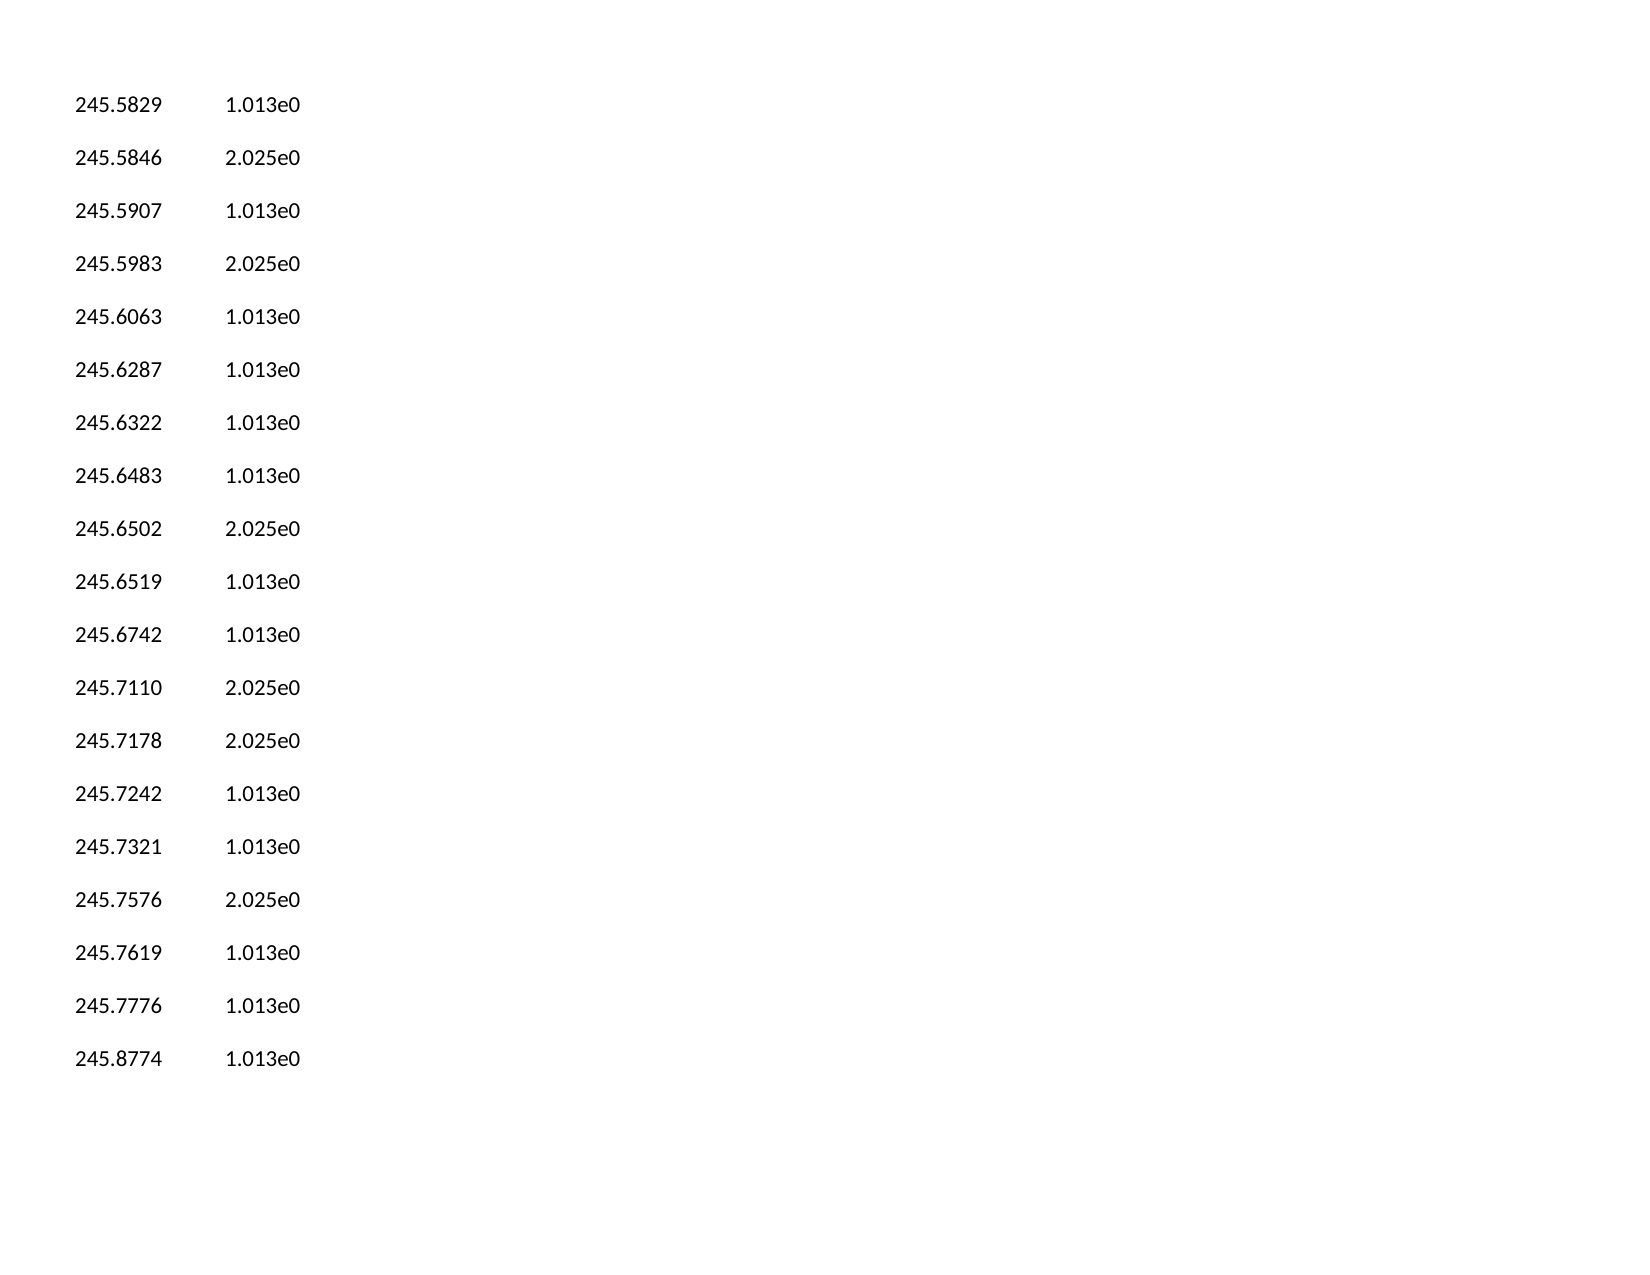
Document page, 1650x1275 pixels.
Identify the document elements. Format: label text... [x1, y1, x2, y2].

text 245.7110 2.025e0 [75, 673, 1563, 701]
text 245.6502 2.025e0 [75, 514, 1563, 542]
text 245.6063 1.013e0 [75, 302, 1563, 330]
text 245.7619 1.013e0 [75, 938, 1563, 966]
text 245.6483 1.013e0 [75, 461, 1563, 489]
text 245.7178 2.025e0 [75, 726, 1563, 754]
text 245.5829 1.013e0 [75, 90, 1563, 118]
text 245.6519 1.013e0 [75, 567, 1563, 595]
text 245.5907 1.013e0 [75, 196, 1563, 224]
text 245.6287 1.013e0 [75, 355, 1563, 383]
text 245.7776 1.013e0 [75, 991, 1563, 1019]
text 245.6322 1.013e0 [75, 408, 1563, 436]
text 245.6742 1.013e0 [75, 620, 1563, 648]
text 245.7242 1.013e0 [75, 779, 1563, 807]
text 245.8774 1.013e0 [75, 1044, 1563, 1072]
text 245.5846 2.025e0 [75, 143, 1563, 171]
text 245.5983 2.025e0 [75, 249, 1563, 277]
text 245.7576 2.025e0 [75, 885, 1563, 913]
text 245.7321 1.013e0 [75, 832, 1563, 860]
